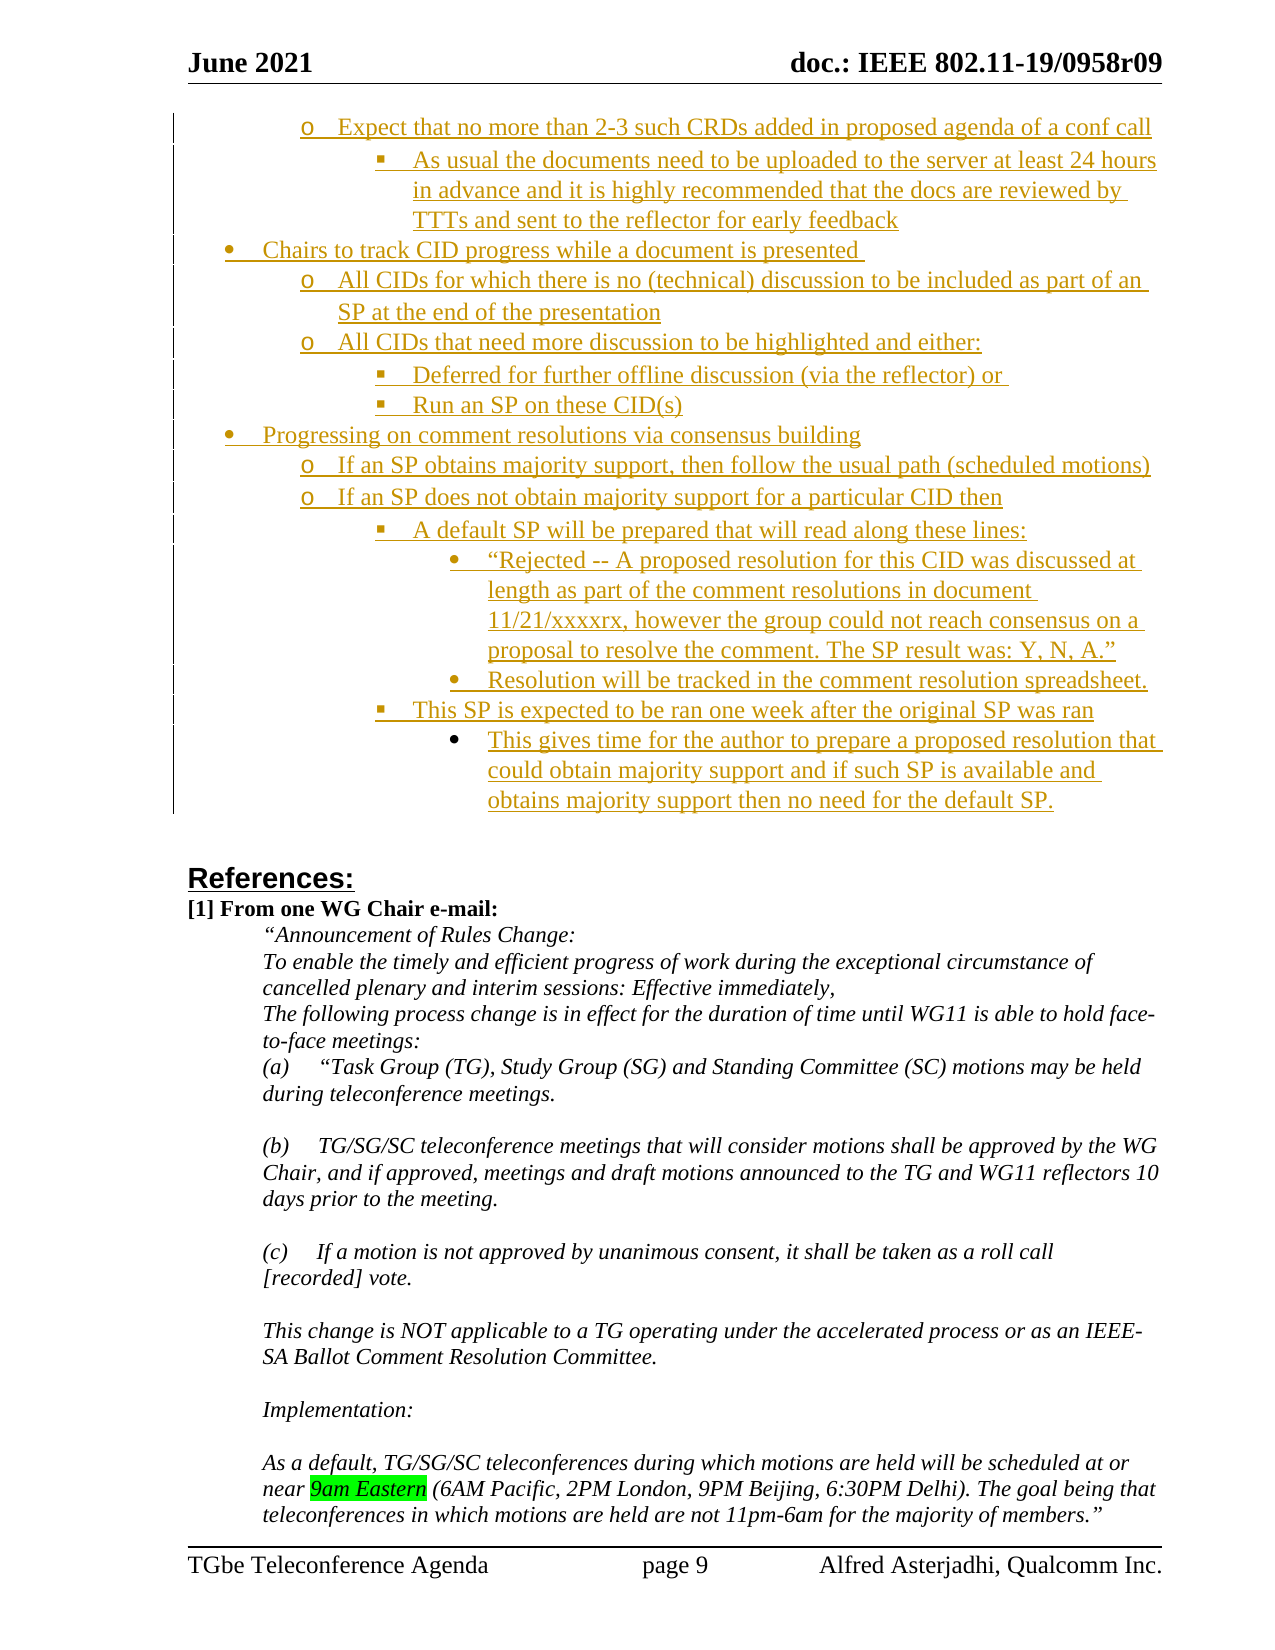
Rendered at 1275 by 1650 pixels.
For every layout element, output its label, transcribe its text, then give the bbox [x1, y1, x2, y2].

text “Announcement of Rules Change: [187, 921, 1162, 948]
text (c) If a motion is not approved by unanimous consent, it shall be taken as a roll call [recorded] vote. [262, 1238, 1162, 1290]
text (b) TG/SG/SC teleconference meetings that will consider motions shall be approved by the WG Chair, and if approved, meetings and draft motions announced to the TG and WG11 reflectors 10 days prior to the meeting. [262, 1132, 1162, 1211]
text This change is NOT applicable to a TG operating under the accelerated process or as an IEEE-SA Ballot Comment Resolution Committee. [262, 1317, 1162, 1369]
text [1] From one WG Chair e-mail: [187, 895, 1162, 921]
text The following process change is in effect for the duration of time until WG11 is able to hold face-to-face meetings: [262, 1001, 1162, 1053]
text To enable the timely and efficient progress of work during the exceptional circumstance of cancelled plenary and interim sessions: Effective immediately, [262, 948, 1162, 1001]
text (a) “Task Group (TG), Study Group (SG) and Standing Committee (SC) motions may be held during teleconference meetings. [262, 1053, 1162, 1106]
text As a default, TG/SG/SC teleconferences during which motions are held will be scheduled at or near 9am Eastern (6AM Pacific, 2PM London, 9PM Beijing, 6:30PM Delhi). The goal being that teleconferences in which motions are held are not 11pm-6am for the majority of members.” [262, 1448, 1162, 1528]
text Implementation: [187, 1396, 1162, 1422]
subtitle References: [187, 862, 1162, 895]
